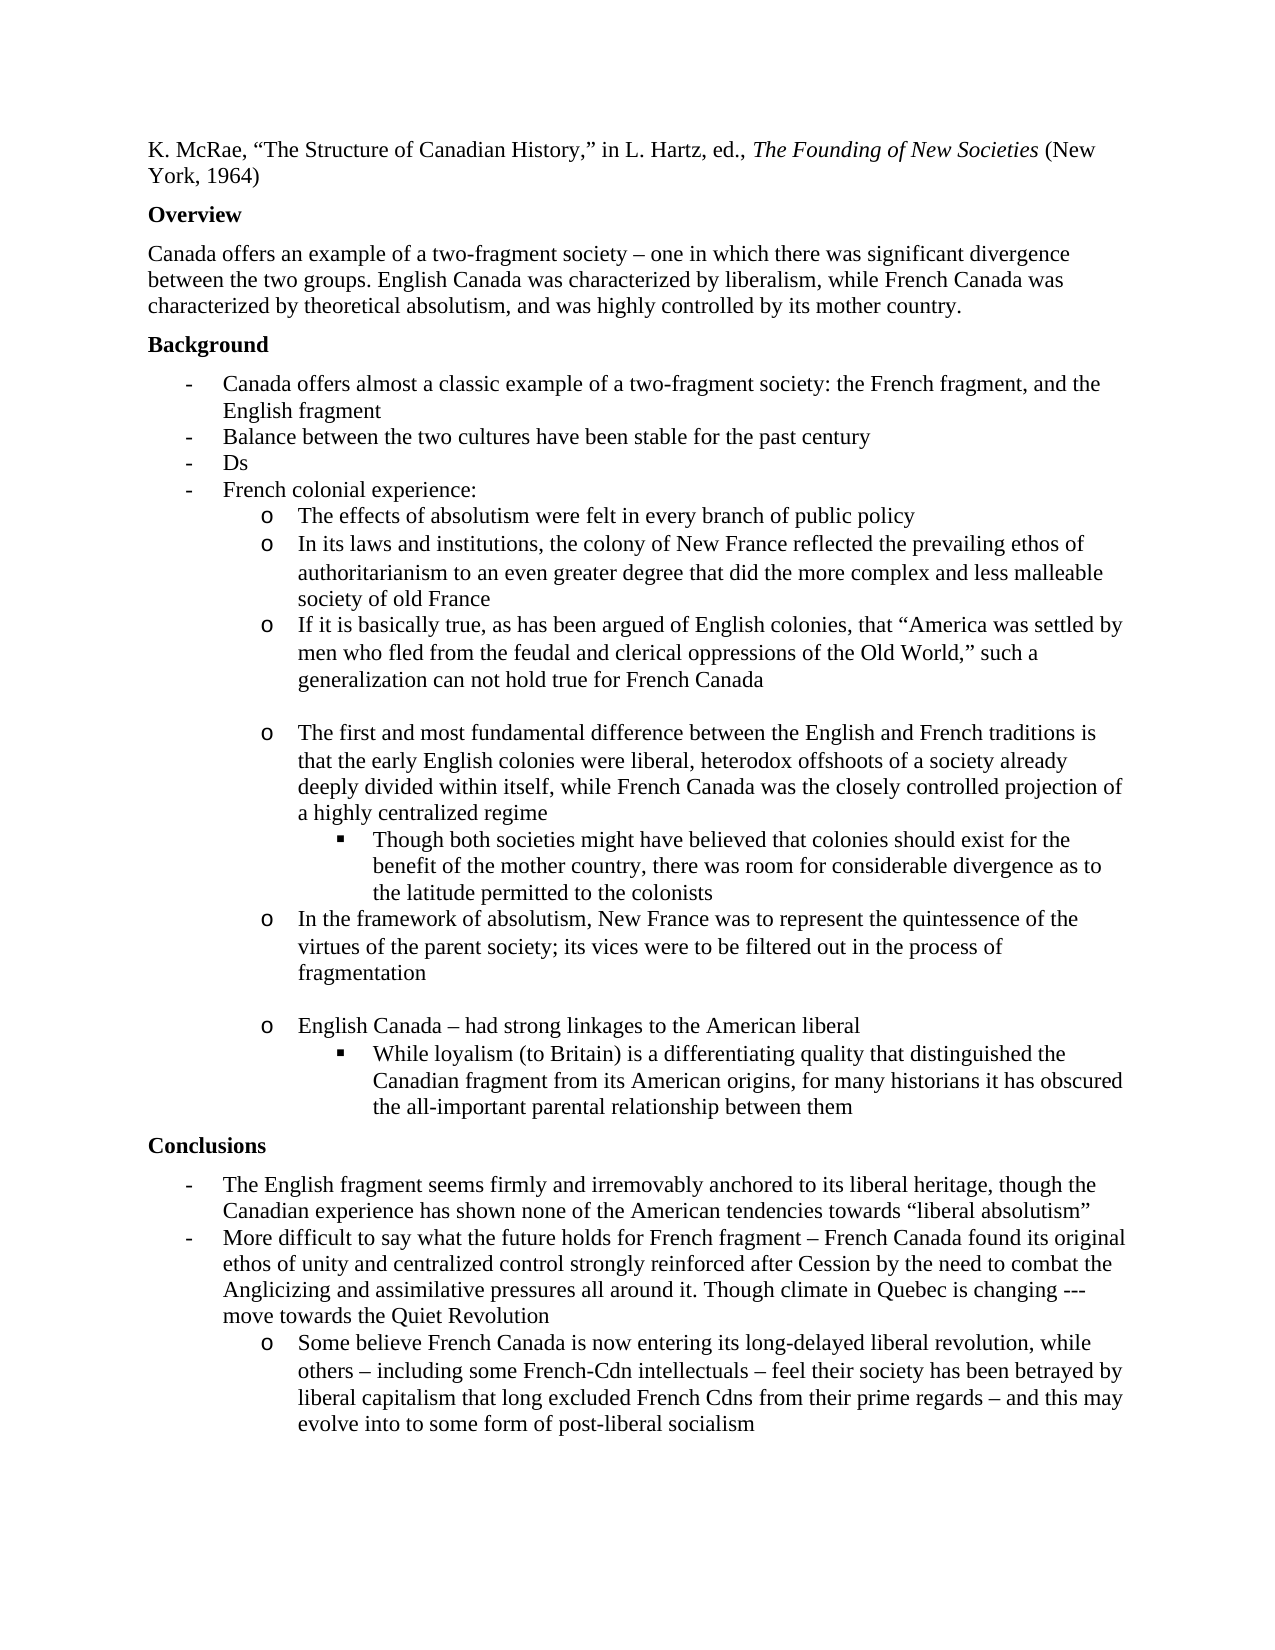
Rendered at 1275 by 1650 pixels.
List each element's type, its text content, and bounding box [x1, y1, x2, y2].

list In its laws and institutions, the colony of New France reflected the prevailing ethos of authoritarianism to an even greater degree that did the more complex and less malleable society of old France [260, 530, 1127, 611]
list In the framework of absolutism, New France was to represent the quintessence of the virtues of the parent society; its vices were to be filtered out in the process of fragmentation [260, 905, 1127, 986]
text Canada offers an example of a two-fragment society – one in which there was significant divergence between the two groups. English Canada was characterized by liberalism, while French Canada was characterized by theoretical absolutism, and was highly controlled by its mother country. [148, 240, 1127, 319]
list More difficult to say what the future holds for French fragment – French Canada found its original ethos of unity and centralized control strongly reinforced after Cession by the need to combat the Anglicizing and assimilative pressures all around it. Though climate in Quebec is changing --- move towards the Quiet Revolution [185, 1223, 1127, 1329]
list Canada offers almost a classic example of a two-fragment society: the French fragment, and the English fragment [185, 370, 1127, 423]
list The effects of absolutism were felt in every branch of public policy [260, 502, 1127, 530]
list The first and most fundamental difference between the English and French traditions is that the early English colonies were liberal, heterodox offshoots of a society already deeply divided within itself, while French Canada was the closely controlled projection of a highly centralized regime [260, 718, 1127, 826]
text Overview [148, 201, 1127, 227]
list While loyalism (to Britain) is a differentiating quality that distinguished the Canadian fragment from its American origins, for many historians it has obscured the all-important parental relationship between them [335, 1040, 1127, 1119]
text Conclusions [148, 1132, 1127, 1158]
list The English fragment seems firmly and irremovably anchored to its liberal heritage, though the Canadian experience has shown none of the American tendencies towards “liberal absolutism” [185, 1171, 1127, 1223]
list French colonial experience: [185, 476, 1127, 502]
list Some believe French Canada is now entering its long-delayed liberal revolution, while others – including some French-Cdn intellectuals – feel their society has been betrayed by liberal capitalism that long excluded French Cdns from their prime regards – and this may evolve into to some form of post-liberal socialism [260, 1329, 1127, 1436]
list If it is basically true, as has been argued of English colonies, that “America was settled by men who fled from the feudal and clerical oppressions of the Old World,” such a generalization can not hold true for French Canada [260, 611, 1127, 692]
list Though both societies might have believed that colonies should exist for the benefit of the mother country, there was room for considerable divergence as to the latitude permitted to the colonists [335, 826, 1127, 905]
list English Canada – had strong linkages to the American liberal [260, 1012, 1127, 1040]
list Balance between the two cultures have been stable for the past century [185, 423, 1127, 449]
text Background [148, 331, 1127, 358]
list Ds [185, 449, 1127, 476]
text K. McRae, “The Structure of Canadian History,” in L. Hartz, ed., The Founding of New Societies (New York, 1964) [148, 136, 1127, 188]
